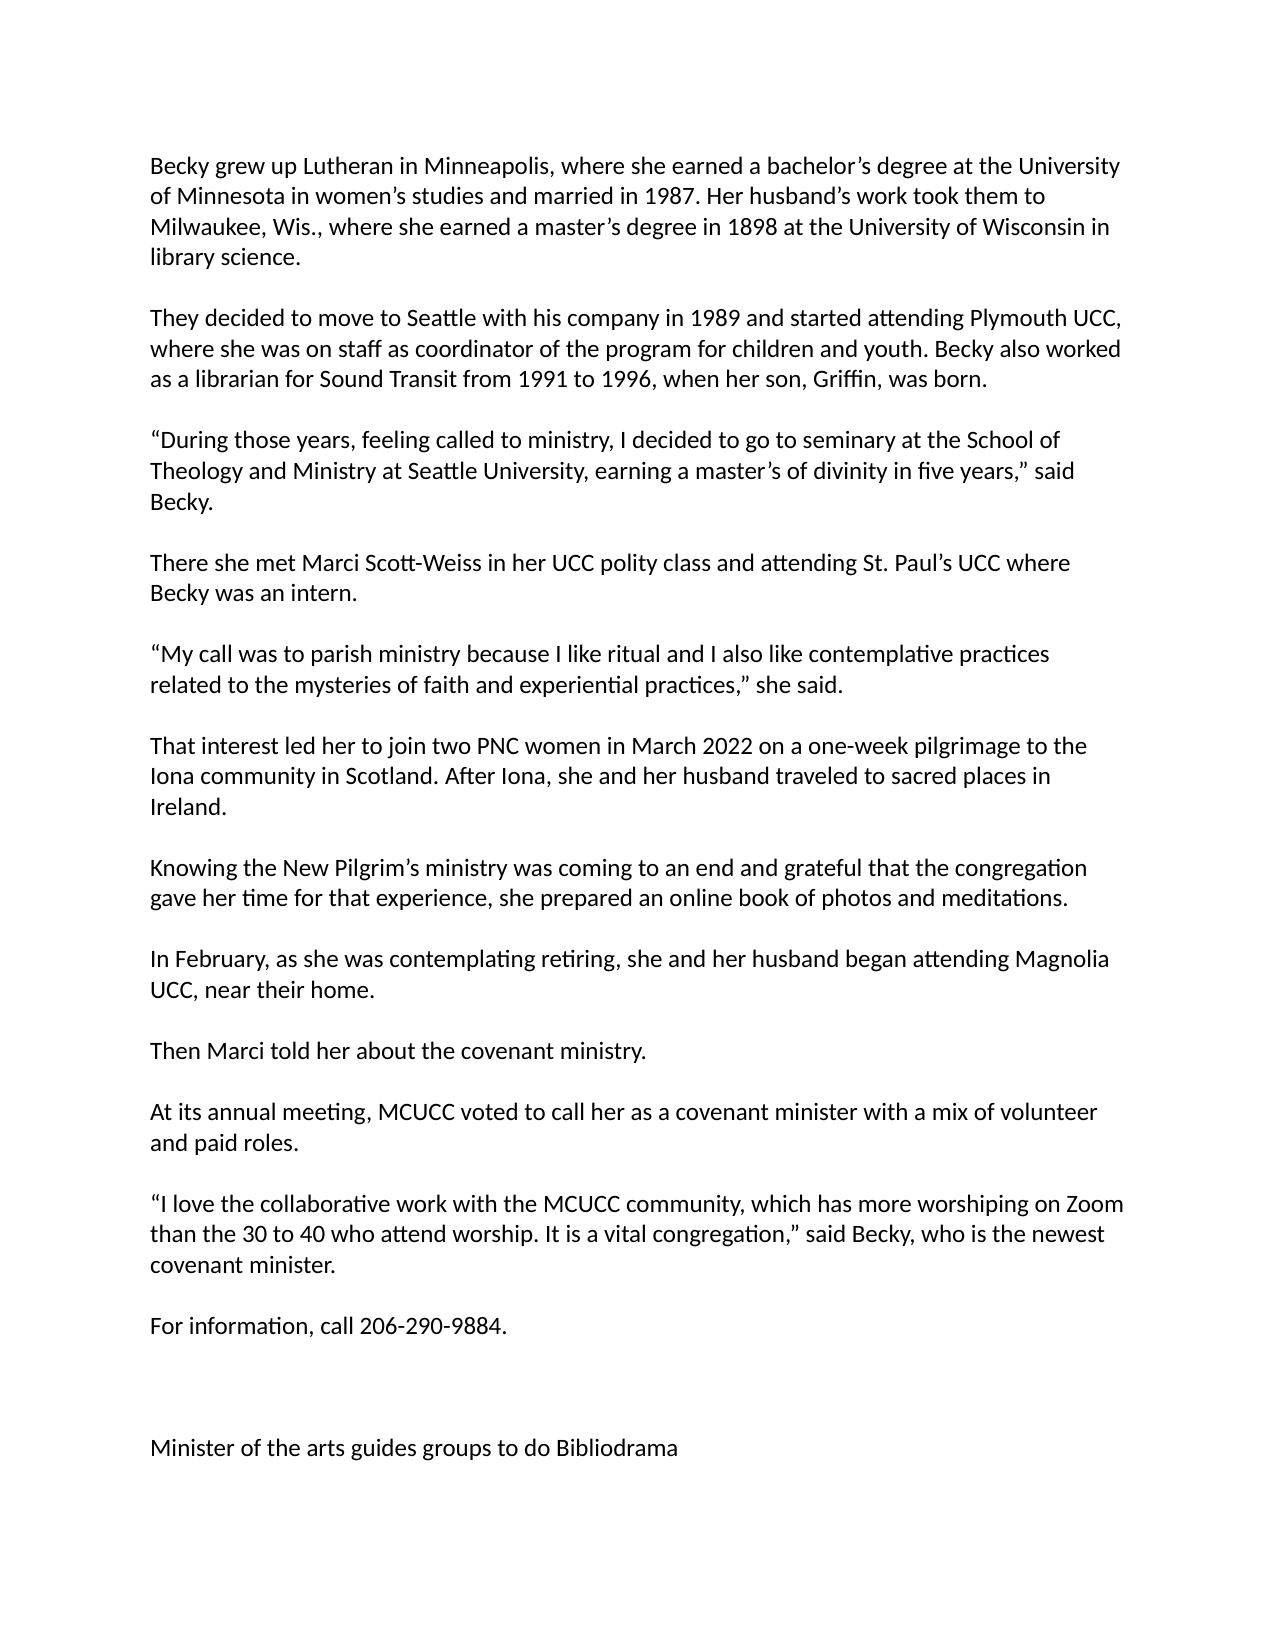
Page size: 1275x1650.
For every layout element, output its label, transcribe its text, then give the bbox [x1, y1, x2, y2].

text They decided to move to Seattle with his company in 1989 and started attending Plymouth UCC, where she was on staff as coordinator of the program for children and youth. Becky also worked as a librarian for Sound Transit from 1991 to 1996, when her son, Griffin, was born. [150, 303, 1125, 394]
text There she met Marci Scott-Weiss in her UCC polity class and attending St. Paul’s UCC where Becky was an intern. [150, 547, 1125, 608]
text For information, call 206-290-9884. [150, 1310, 1125, 1340]
text Becky grew up Lutheran in Minneapolis, where she earned a bachelor’s degree at the University of Minnesota in women’s studies and married in 1987. Her husband’s work took them to Milwaukee, Wis., where she earned a master’s degree in 1898 at the University of Wisconsin in library science. [150, 150, 1125, 272]
text At its annual meeting, MCUCC voted to call her as a covenant minister with a mix of volunteer and paid roles. [150, 1096, 1125, 1157]
text “I love the collaborative work with the MCUCC community, which has more worshiping on Zoom than the 30 to 40 who attend worship. It is a vital congregation,” said Becky, who is the newest covenant minister. [150, 1188, 1125, 1279]
text Knowing the New Pilgrim’s ministry was coming to an end and grateful that the congregation gave her time for that experience, she prepared an online book of photos and meditations. [150, 852, 1125, 913]
text That interest led her to join two PNC women in March 2022 on a one-week pilgrimage to the Iona community in Scotland. After Iona, she and her husband traveled to sacred places in Ireland. [150, 730, 1125, 821]
text Then Marci told her about the covenant ministry. [150, 1035, 1125, 1066]
text “During those years, feeling called to ministry, I decided to go to seminary at the School of Theology and Ministry at Seattle University, earning a master’s of divinity in five years,” said Becky. [150, 425, 1125, 516]
text Minister of the arts guides groups to do Bibliodrama [150, 1432, 1125, 1462]
text In February, as she was contemplating retiring, she and her husband began attending Magnolia UCC, near their home. [150, 943, 1125, 1004]
text “My call was to parish ministry because I like ritual and I also like contemplative practices related to the mysteries of faith and experiential practices,” she said. [150, 638, 1125, 699]
